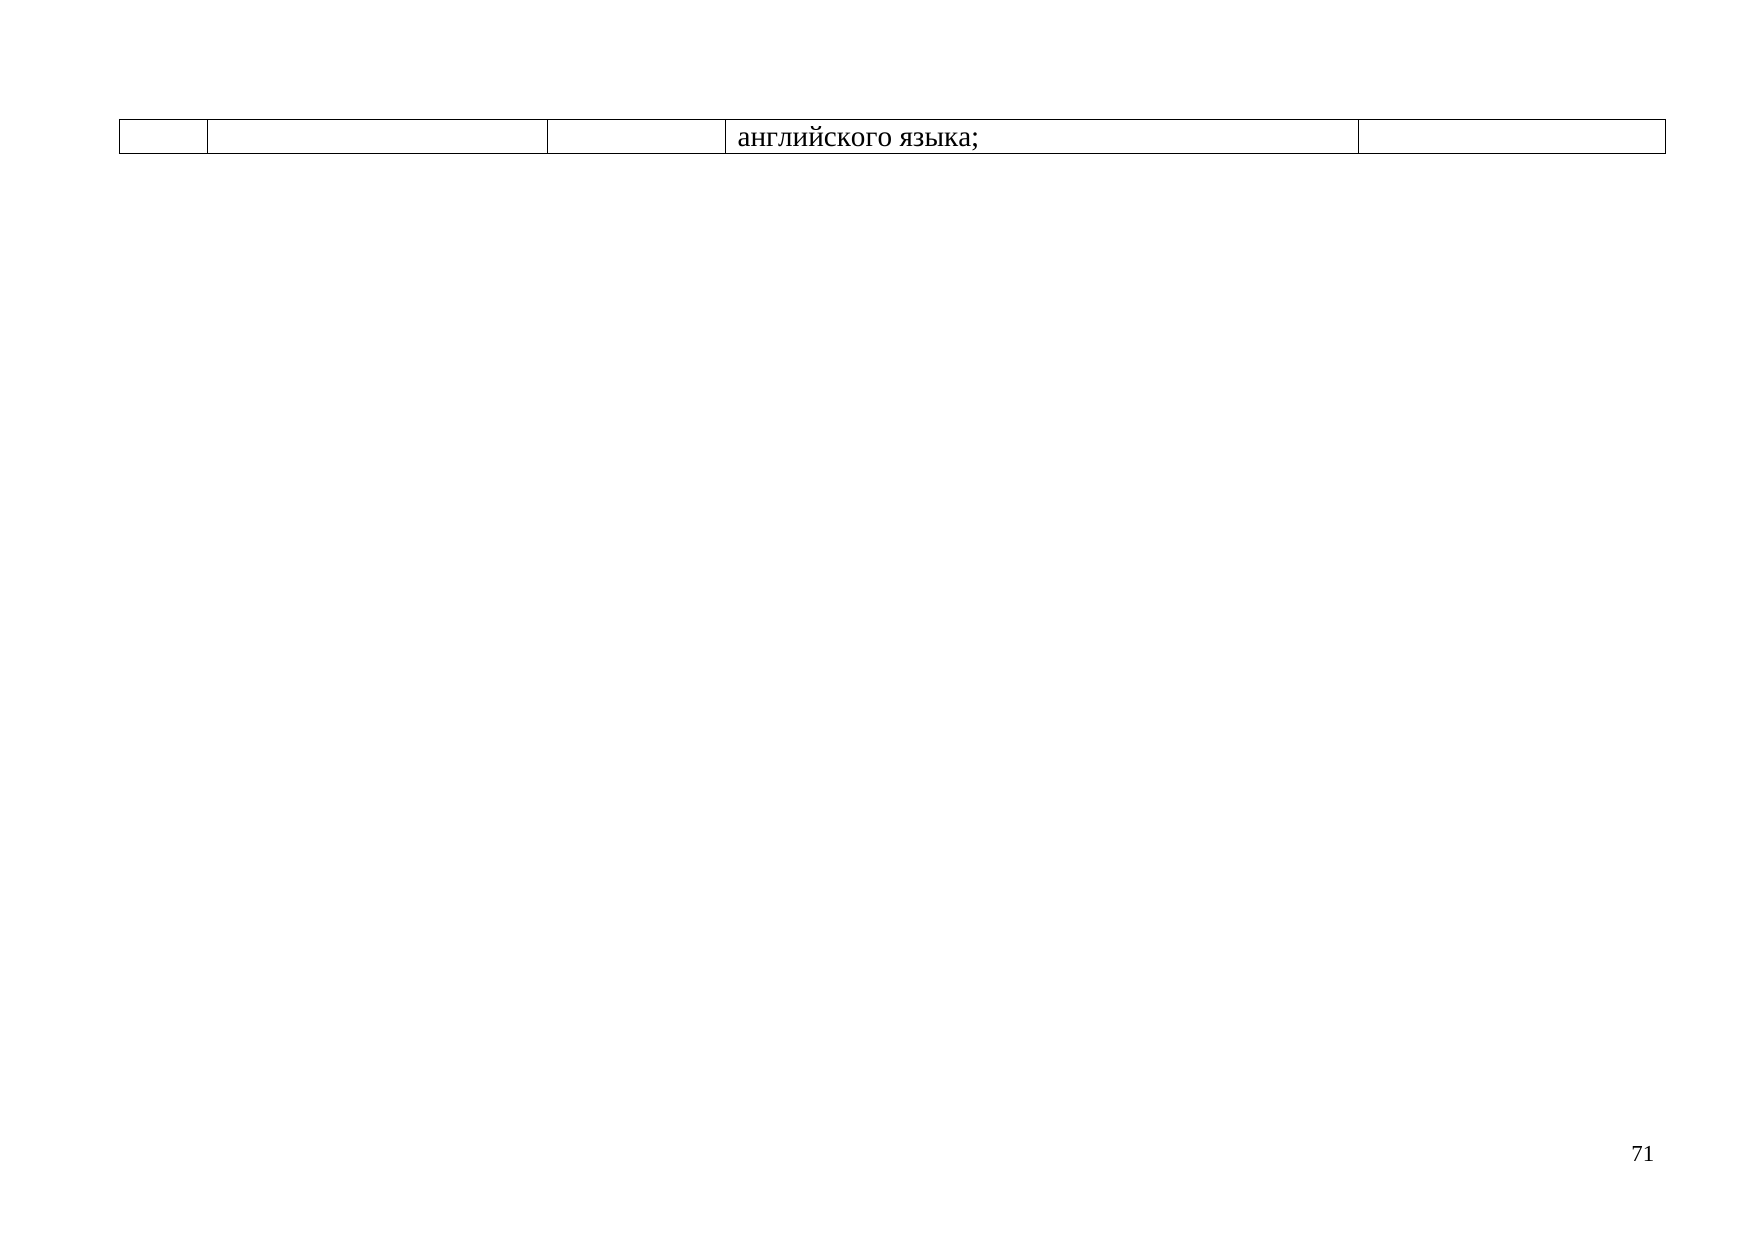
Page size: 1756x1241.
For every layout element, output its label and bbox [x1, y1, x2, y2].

table_header [548, 120, 725, 153]
table_header [120, 120, 207, 153]
table_header [208, 120, 547, 153]
table_header [726, 120, 1358, 153]
table_header [1359, 120, 1665, 153]
